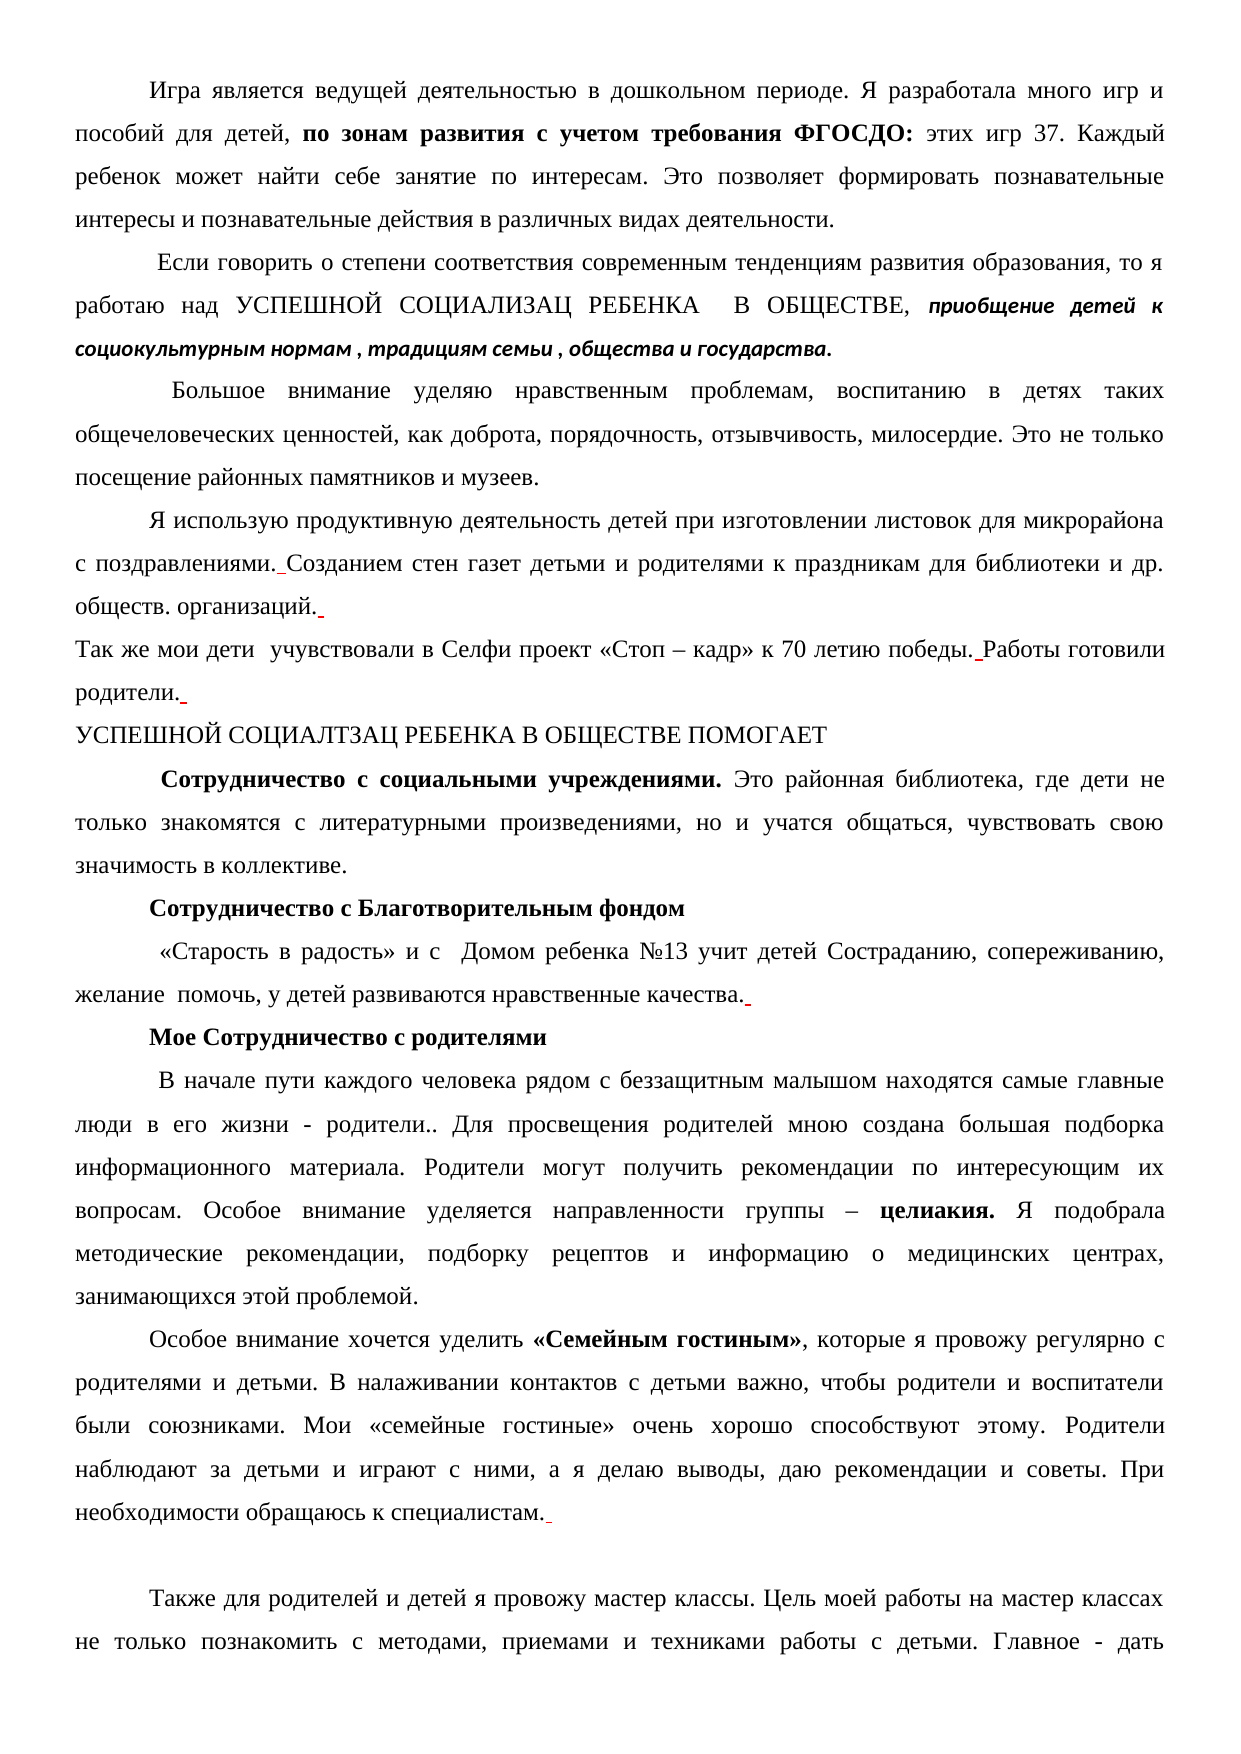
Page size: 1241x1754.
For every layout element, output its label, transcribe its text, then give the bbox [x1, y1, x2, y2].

text «Старость в радость» и с Домом ребенка №13 учит детей Состраданию, сопереживанию, желание помочь, у детей развиваются нравственные качества. [75, 936, 1165, 1008]
text Я использую продуктивную деятельность детей при изготовлении листовок для микрорайона с поздравлениями. Созданием стен газет детьми и родителями к праздникам для библиотеки и др. обществ. организаций. [75, 505, 1165, 620]
text Сотрудничество с социальными учреждениями. Это районная библиотека, где дети не только знакомятся с литературными произведениями, но и учатся общаться, чувствовать свою значимость в коллективе. [75, 764, 1165, 879]
text Если говорить о степени соответствия современным тенденциям развития образования, то я работаю над УСПЕШНОЙ СОЦИАЛИЗАЦ РЕБЕНКА В ОБЩЕСТВЕ, приобщение детей к социокультурным нормам , традициям семьи , общества и государства. [75, 247, 1165, 362]
text Большое внимание уделяю нравственным проблемам, воспитанию в детях таких общечеловеческих ценностей, как доброта, порядочность, отзывчивость, милосердие. Это не только посещение районных памятников и музеев. [75, 376, 1165, 491]
text Игра является ведущей деятельностью в дошкольном периоде. Я разработала много игр и пособий для детей, по зонам развития с учетом требования ФГОСДО: этих игр 37. Каждый ребенок может найти себе занятие по интересам. Это позволяет формировать познавательные интересы и познавательные действия в различных видах деятельности. [75, 75, 1165, 233]
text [75, 1583, 1165, 1655]
text Особое внимание хочется уделить «Семейным гостиным», которые я провожу регулярно с родителями и детьми. В налаживании контактов с детьми важно, чтобы родители и воспитатели были союзниками. Мои «семейные гостиные» очень хорошо способствуют этому. Родители наблюдают за детьми и играют с ними, а я делаю выводы, даю рекомендации и советы. При необходимости обращаюсь к специалистам. [75, 1324, 1165, 1526]
text В начале пути каждого человека рядом с беззащитным малышом находятся самые главные люди в его жизни - родители.. Для просвещения родителей мною создана большая подборка информационного материала. Родители могут получить рекомендации по интересующим их вопросам. Особое внимание уделяется направленности группы – целиакия. Я подобрала методические рекомендации, подборку рецептов и информацию о медицинских центрах, занимающихся этой проблемой. [75, 1066, 1165, 1310]
text Сотрудничество с Благотворительным фондом [149, 893, 1165, 922]
text Так же мои дети учувствовали в Селфи проект «Стоп – кадр» к 70 летию победы. Работы готовили родители. [75, 634, 1165, 706]
text УСПЕШНОЙ СОЦИАЛТЗАЦ РЕБЕНКА В ОБЩЕСТВЕ ПОМОГАЕТ [75, 721, 1165, 749]
text Мое Сотрудничество с родителями [75, 1022, 1165, 1051]
